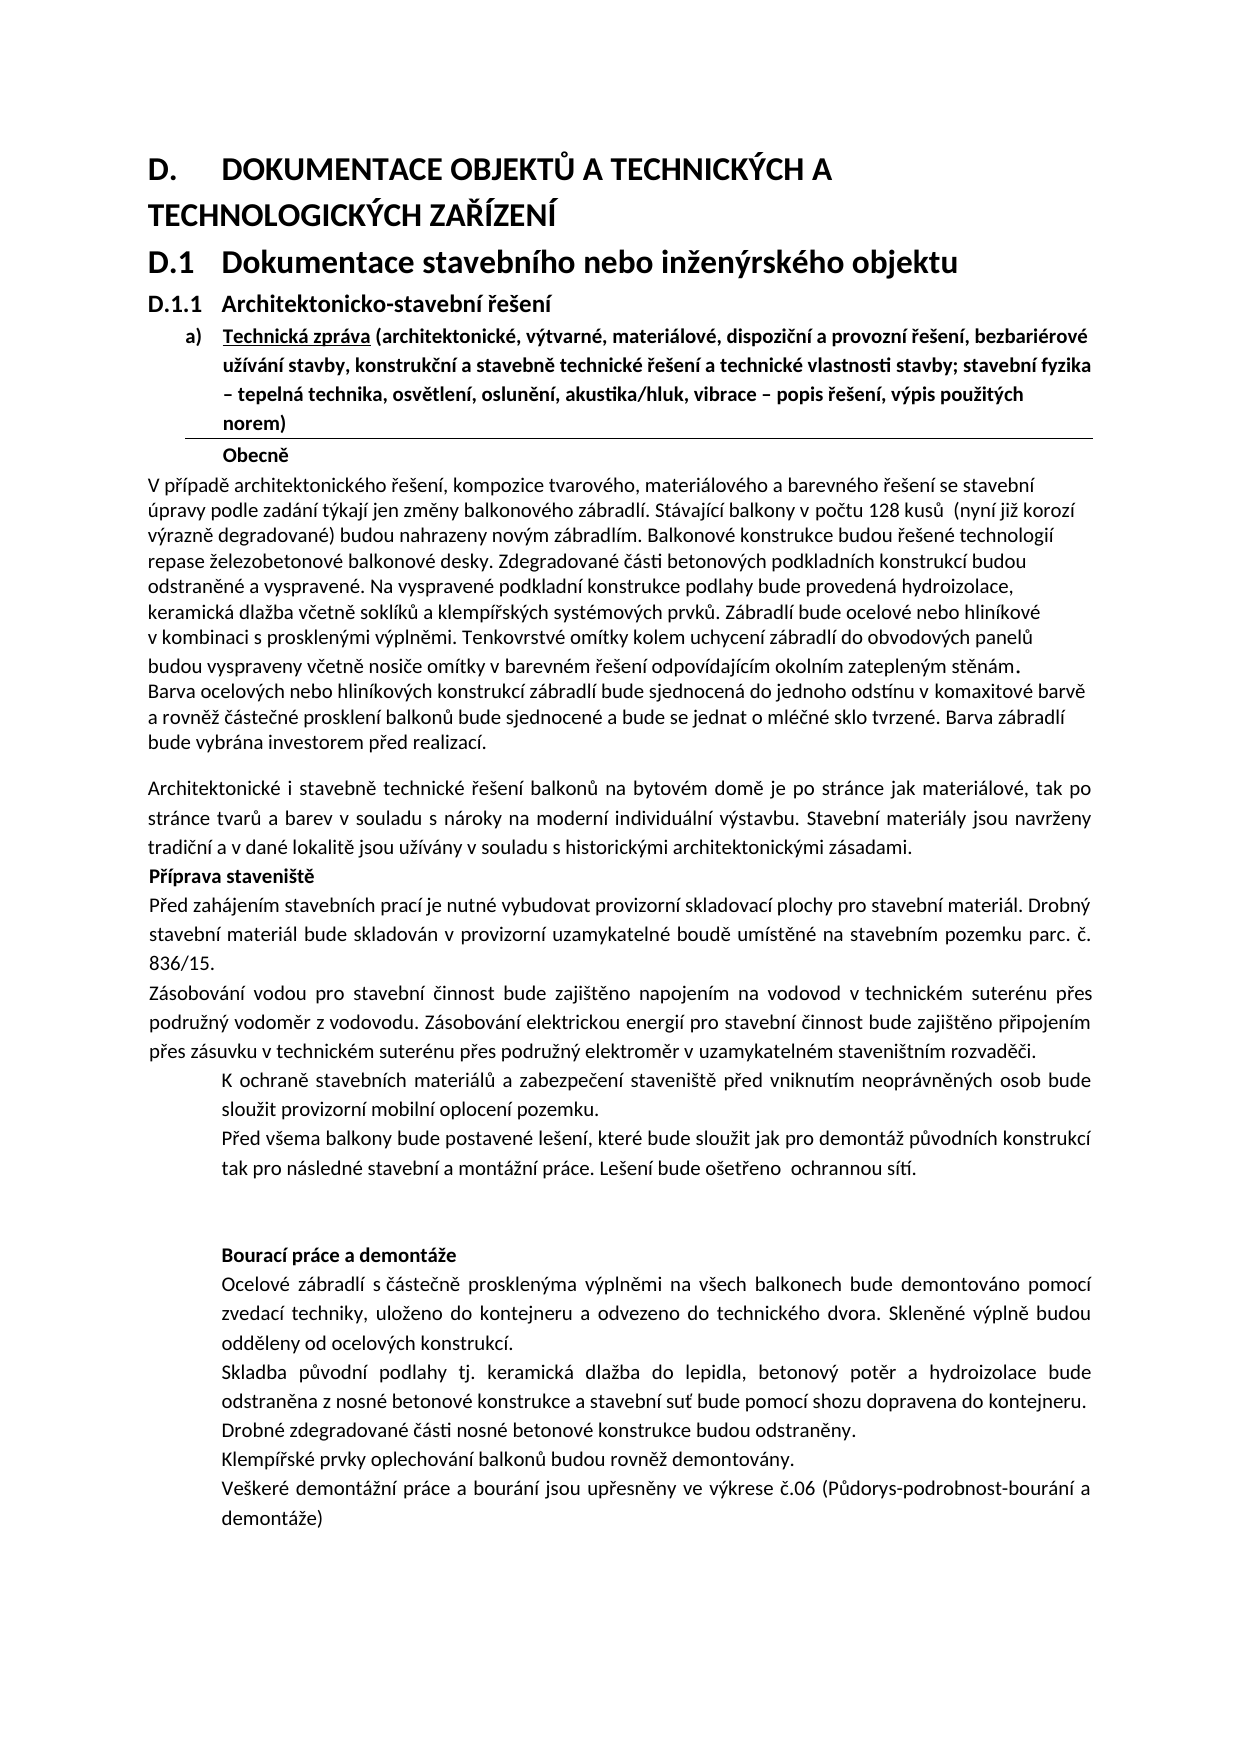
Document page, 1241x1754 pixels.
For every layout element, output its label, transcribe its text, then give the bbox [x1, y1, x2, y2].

text D. DOKUMENTACE OBJEKTŮ A TECHNICKÝCH A TECHNOLOGICKÝCH ZAŘÍZENÍ [148, 148, 1093, 235]
list Ocelové zábradlí s částečně prosklenýma výplněmi na všech balkonech bude demontováno pomocí zvedací techniky, uloženo do kontejneru a odvezeno do technického dvora. Skleněné výplně budou odděleny od ocelových konstrukcí. [221, 1271, 1093, 1355]
text Architektonické i stavebně technické řešení balkonů na bytovém domě je po stránce jak materiálové, tak po stránce tvarů a barev v souladu s nároky na moderní individuální výstavbu. Stavební materiály jsou navrženy tradiční a v dané lokalitě jsou užívány v souladu s historickými architektonickými zásadami. [148, 776, 1093, 859]
list V případě architektonického řešení, kompozice tvarového, materiálového a barevného řešení se stavební úpravy podle zadání týkají jen změny balkonového zábradlí. Stávající balkony v počtu 128 kusů (nyní již korozí výrazně degradované) budou nahrazeny novým zábradlím. Balkonové konstrukce budou řešené technologií repase železobetonové balkonové desky. Zdegradované části betonových podkladních konstrukcí budou odstraněné a vyspravené. Na vyspravené podkladní konstrukce podlahy bude provedená hydroizolace, keramická dlažba včetně soklíků a klempířských systémových prvků. Zábradlí bude ocelové nebo hliníkové v kombinaci s prosklenými výplněmi. Tenkovrstvé omítky kolem uchycení zábradlí do obvodových panelů budou vyspraveny včetně nosiče omítky v barevném řešení odpovídajícím okolním zatepleným stěnám. [148, 472, 1093, 678]
list Klempířské prvky oplechování balkonů budou rovněž demontovány. [221, 1446, 1093, 1472]
list Před všema balkony bude postavené lešení, které bude sloužit jak pro demontáž původních konstrukcí tak pro následné stavební a montážní práce. Lešení bude ošetřeno ochrannou sítí. [221, 1126, 1093, 1180]
list K ochraně stavebních materiálů a zabezpečení staveniště před vniknutím neoprávněných osob bude sloužit provizorní mobilní oplocení pozemku. [221, 1067, 1093, 1122]
text D.1 Dokumentace stavebního nebo inženýrského objektu [148, 241, 1093, 282]
list Technická zpráva (architektonické, výtvarné, materiálové, dispoziční a provozní řešení, bezbariérové užívání stavby, konstrukční a stavebně technické řešení a technické vlastnosti stavby; stavební fyzika – tepelná technika, osvětlení, oslunění, akustika/hluk, vibrace – popis řešení, výpis použitých norem) [185, 323, 1093, 438]
list Příprava staveniště [149, 863, 1093, 888]
list Skladba původní podlahy tj. keramická dlažba do lepidla, betonový potěr a hydroizolace bude odstraněna z nosné betonové konstrukce a stavební suť bude pomocí shozu dopravena do kontejneru. [221, 1359, 1093, 1413]
list Barva ocelových nebo hliníkových konstrukcí zábradlí bude sjednocená do jednoho odstínu v komaxitové barvě a rovněž částečné prosklení balkonů bude sjednocené a bude se jednat o mléčné sklo tvrzené. Barva zábradlí bude vybrána investorem před realizací. [148, 678, 1093, 755]
list Zásobování vodou pro stavební činnost bude zajištěno napojením na vodovod v technickém suterénu přes podružný vodoměr z vodovodu. Zásobování elektrickou energií pro stavební činnost bude zajištěno připojením přes zásuvku v technickém suterénu přes podružný elektroměr v uzamykatelném staveništním rozvaděči. [149, 980, 1093, 1063]
list Bourací práce a demontáže [221, 1242, 1093, 1268]
list Drobné zdegradované části nosné betonové konstrukce budou odstraněny. [221, 1417, 1093, 1443]
list Před zahájením stavebních prací je nutné vybudovat provizorní skladovací plochy pro stavební materiál. Drobný stavební materiál bude skladován v provizorní uzamykatelné boudě umístěné na stavebním pozemku parc. č. 836/15. [149, 892, 1093, 976]
text D.1.1 Architektonicko-stavební řešení [148, 288, 1093, 318]
list Veškeré demontážní práce a bourání jsou upřesněny ve výkrese č.06 (Půdorys-podrobnost-bourání a demontáže) [221, 1476, 1093, 1530]
list Obecně [223, 443, 1093, 468]
